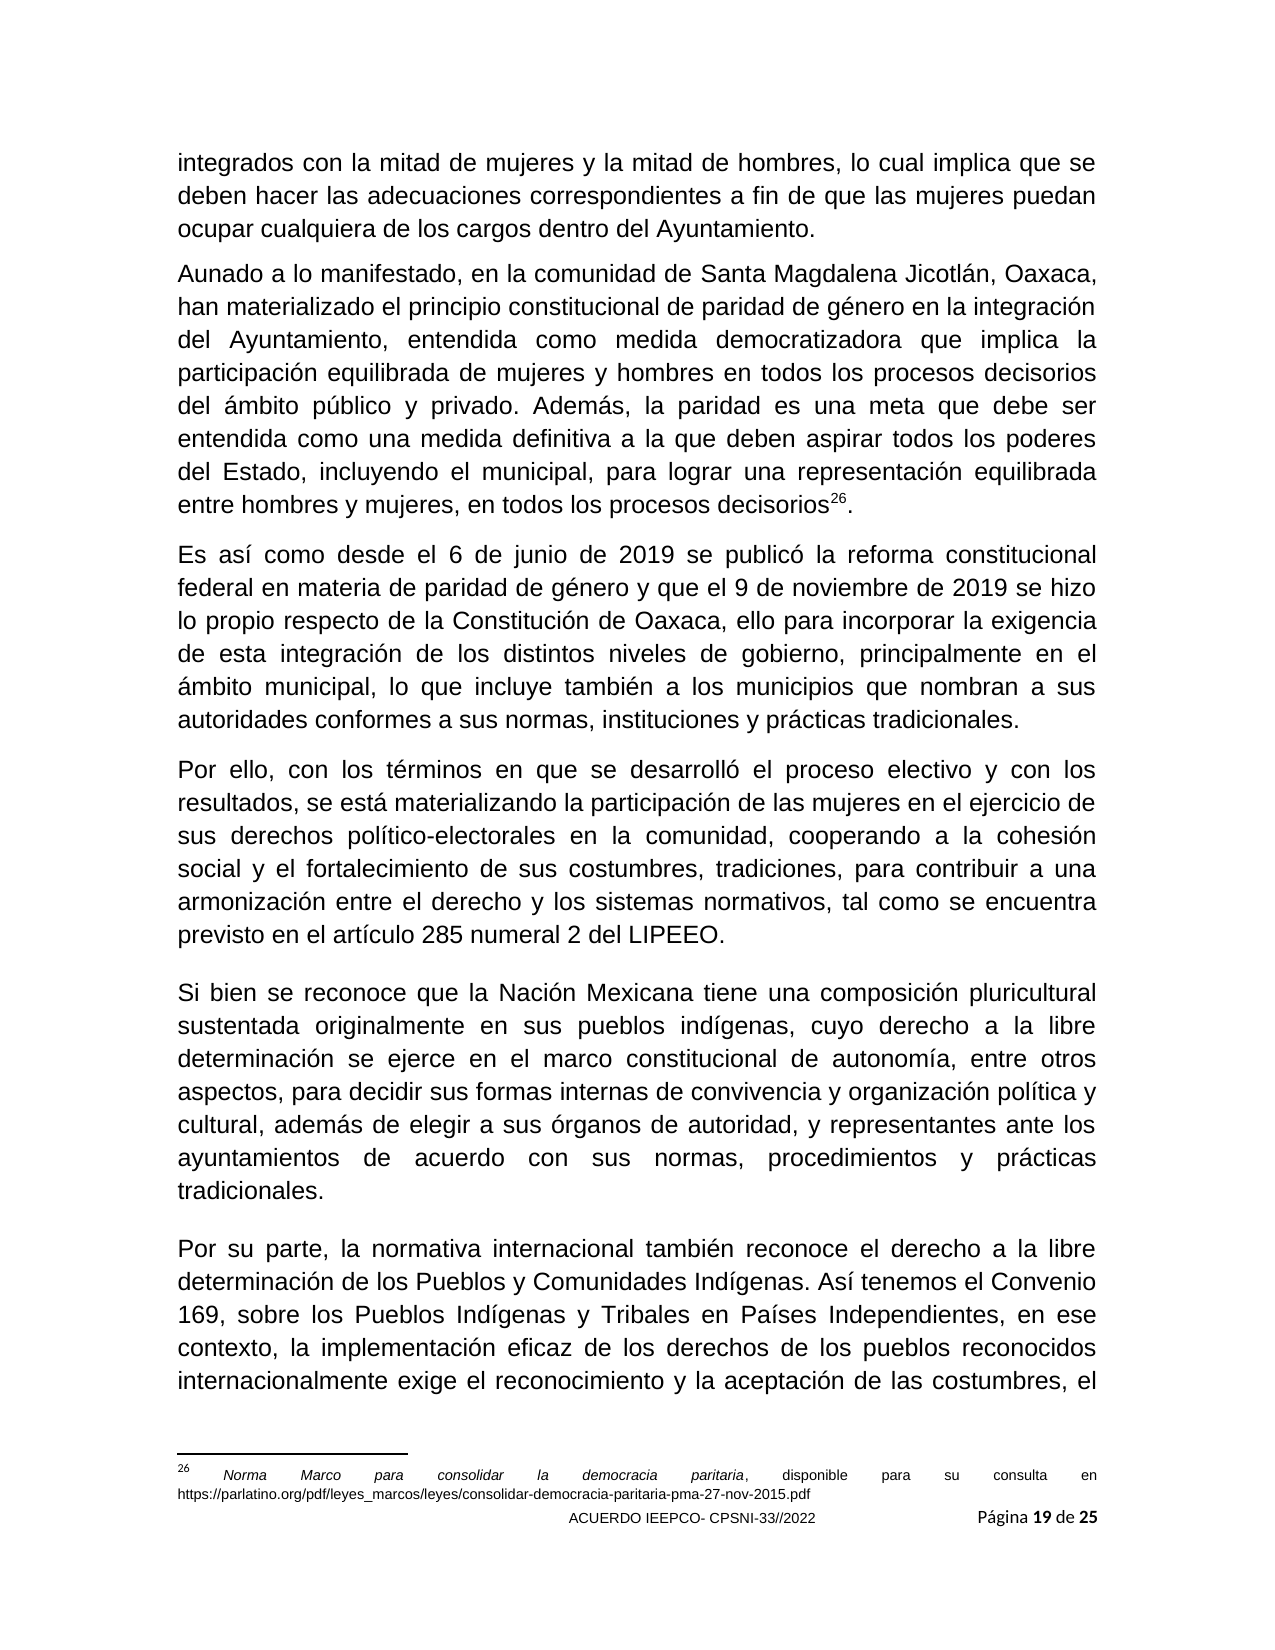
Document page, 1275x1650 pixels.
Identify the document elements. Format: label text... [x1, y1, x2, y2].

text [177, 148, 1097, 242]
text Aunado a lo manifestado, en la comunidad de Santa Magdalena Jicotlán, Oaxaca, han materializado el principio constitucional de paridad de género en la integración del Ayuntamiento, entendida como medida democratizadora que implica la participación equilibrada de mujeres y hombres en todos los procesos decisorios del ámbito público y privado. Además, la paridad es una meta que debe ser entendida como una medida definitiva a la que deben aspirar todos los poderes del Estado, incluyendo el municipal, para lograr una representación equilibrada entre hombres y mujeres, en todos los procesos decisorios. [177, 259, 1098, 519]
text Es así como desde el 6 de junio de 2019 se publicó la reforma constitucional federal en materia de paridad de género y que el 9 de noviembre de 2019 se hizo lo propio respecto de la Constitución de Oaxaca, ello para incorporar la exigencia de esta integración de los distintos niveles de gobierno, principalmente en el ámbito municipal, lo que incluye también a los municipios que nombran a sus autoridades conformes a sus normas, instituciones y prácticas tradicionales. [177, 540, 1098, 734]
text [177, 1234, 1098, 1395]
text Si bien se reconoce que la Nación Mexicana tiene una composición pluricultural sustentada originalmente en sus pueblos indígenas, cuyo derecho a la libre determinación se ejerce en el marco constitucional de autonomía, entre otros aspectos, para decidir sus formas internas de convivencia y organización política y cultural, además de elegir a sus órganos de autoridad, y representantes ante los ayuntamientos de acuerdo con sus normas, procedimientos y prácticas tradicionales. [177, 978, 1098, 1205]
text Por ello, con los términos en que se desarrolló el proceso electivo y con los resultados, se está materializando la participación de las mujeres en el ejercicio de sus derechos político-electorales en la comunidad, cooperando a la cohesión social y el fortalecimiento de sus costumbres, tradiciones, para contribuir a una armonización entre el derecho y los sistemas normativos, tal como se encuentra previsto en el artículo 285 numeral 2 del LIPEEO. [177, 755, 1098, 949]
